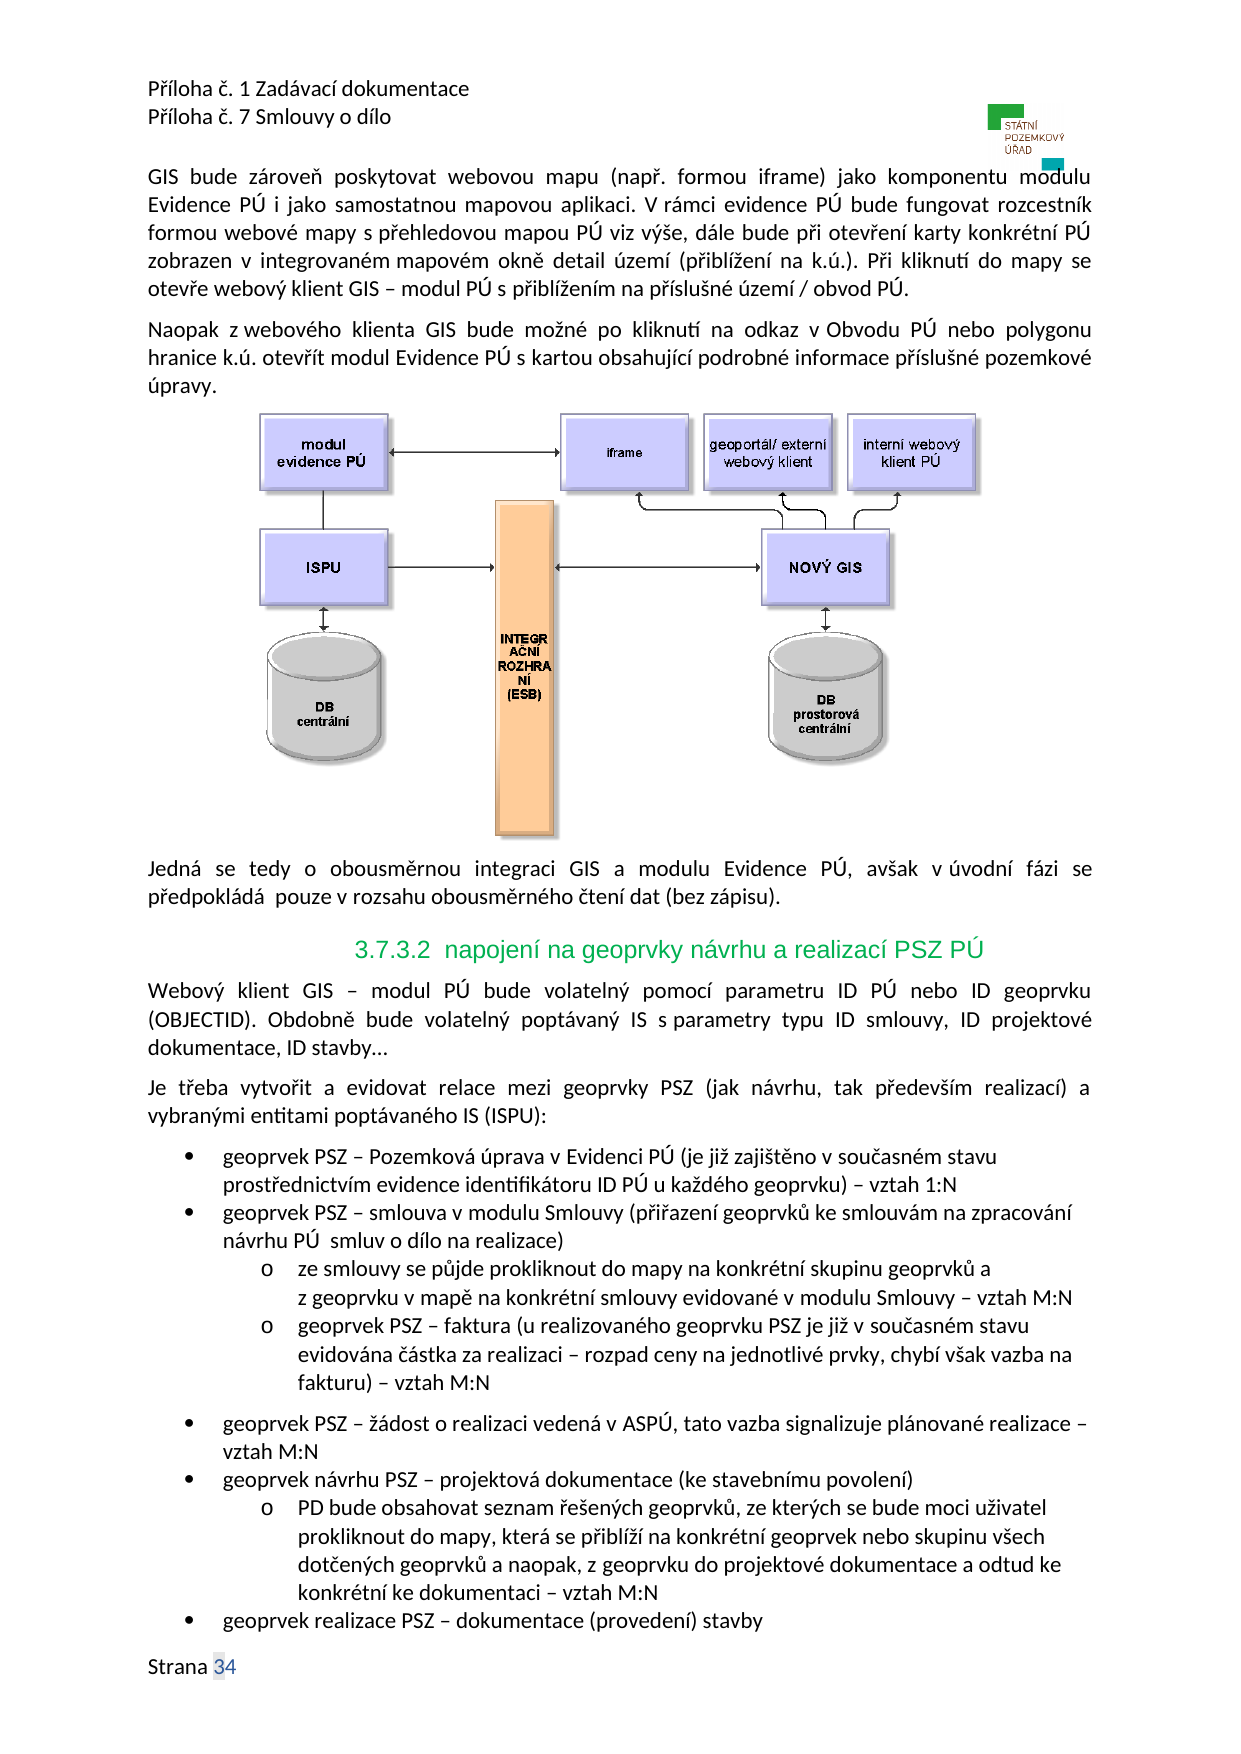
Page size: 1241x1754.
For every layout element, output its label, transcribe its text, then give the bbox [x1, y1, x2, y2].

list geoprvek PSZ – faktura (u realizovaného geoprvku PSZ je již v současném stavu evidována částka za realizaci – rozpad ceny na jednotlivé prvky, chybí však vazba na fakturu) – vztah M:N [260, 1311, 1093, 1396]
list PD bude obsahovat seznam řešených geoprvků, ze kterých se bude moci uživatel prokliknout do mapy, která se přiblíží na konkrétní geoprvek nebo skupinu všech dotčených geoprvků a naopak, z geoprvku do projektové dokumentace a odtud ke konkrétní ke dokumentaci – vztah M:N [260, 1493, 1093, 1606]
text geoprvek realizace PSZ – dokumentace (provedení) stavby [185, 1606, 1093, 1634]
subtitle napojení na geoprvky návrhu a realizací PSZ PÚ [354, 935, 1093, 964]
list geoprvek PSZ – Pozemková úprava v Evidenci PÚ (je již zajištěno v současném stavu prostřednictvím evidence identifikátoru ID PÚ u každého geoprvku) – vztah 1:N [185, 1142, 1093, 1198]
list ze smlouvy se půjde prokliknout do mapy na konkrétní skupinu geoprvků a z geoprvku v mapě na konkrétní smlouvy evidované v modulu Smlouvy – vztah M:N [260, 1254, 1093, 1311]
text Je třeba vytvořit a evidovat relace mezi geoprvky PSZ (jak návrhu, tak především realizací) a vybranými entitami poptávaného IS (ISPU): [148, 1073, 1093, 1129]
picture [987, 103, 1065, 162]
text Jedná se tedy o obousměrnou integraci GIS a modulu Evidence PÚ, avšak v úvodní fázi se předpokládá pouze v rozsahu obousměrného čtení dat (bez zápisu). [148, 854, 1093, 910]
text Naopak z webového klienta GIS bude možné po kliknutí na odkaz v Obvodu PÚ nebo polygonu hranice k.ú. otevřít modul Evidence PÚ s kartou obsahující podrobné informace příslušné pozemkové úpravy. [148, 315, 1093, 399]
text Webový klient GIS – modul PÚ bude volatelný pomocí parametru ID PÚ nebo ID geoprvku (OBJECTID). Obdobně bude volatelný poptávaný IS s parametry typu ID smlouvy, ID projektové dokumentace, ID stavby… [148, 977, 1093, 1061]
list geoprvek PSZ – smlouva v modulu Smlouvy (přiřazení geoprvků ke smlouvám na zpracování návrhu PÚ smluv o dílo na realizace) [185, 1198, 1093, 1254]
text GIS bude zároveň poskytovat webovou mapu (např. formou iframe) jako komponentu modulu Evidence PÚ i jako samostatnou mapovou aplikaci. V rámci evidence PÚ bude fungovat rozcestník formou webové mapy s přehledovou mapou PÚ viz výše, dále bude při otevření karty konkrétní PÚ zobrazen v integrovaném mapovém okně detail území (přiblížení na k.ú.). Při kliknutí do mapy se otevře webový klient GIS – modul PÚ s přiblížením na příslušné území / obvod PÚ. [148, 162, 1093, 303]
picture [257, 411, 983, 842]
text geoprvek návrhu PSZ – projektová dokumentace (ke stavebnímu povolení) [185, 1465, 1093, 1493]
text geoprvek PSZ – žádost o realizaci vedená v ASPÚ, tato vazba signalizuje plánované realizace – vztah M:N [185, 1409, 1093, 1465]
